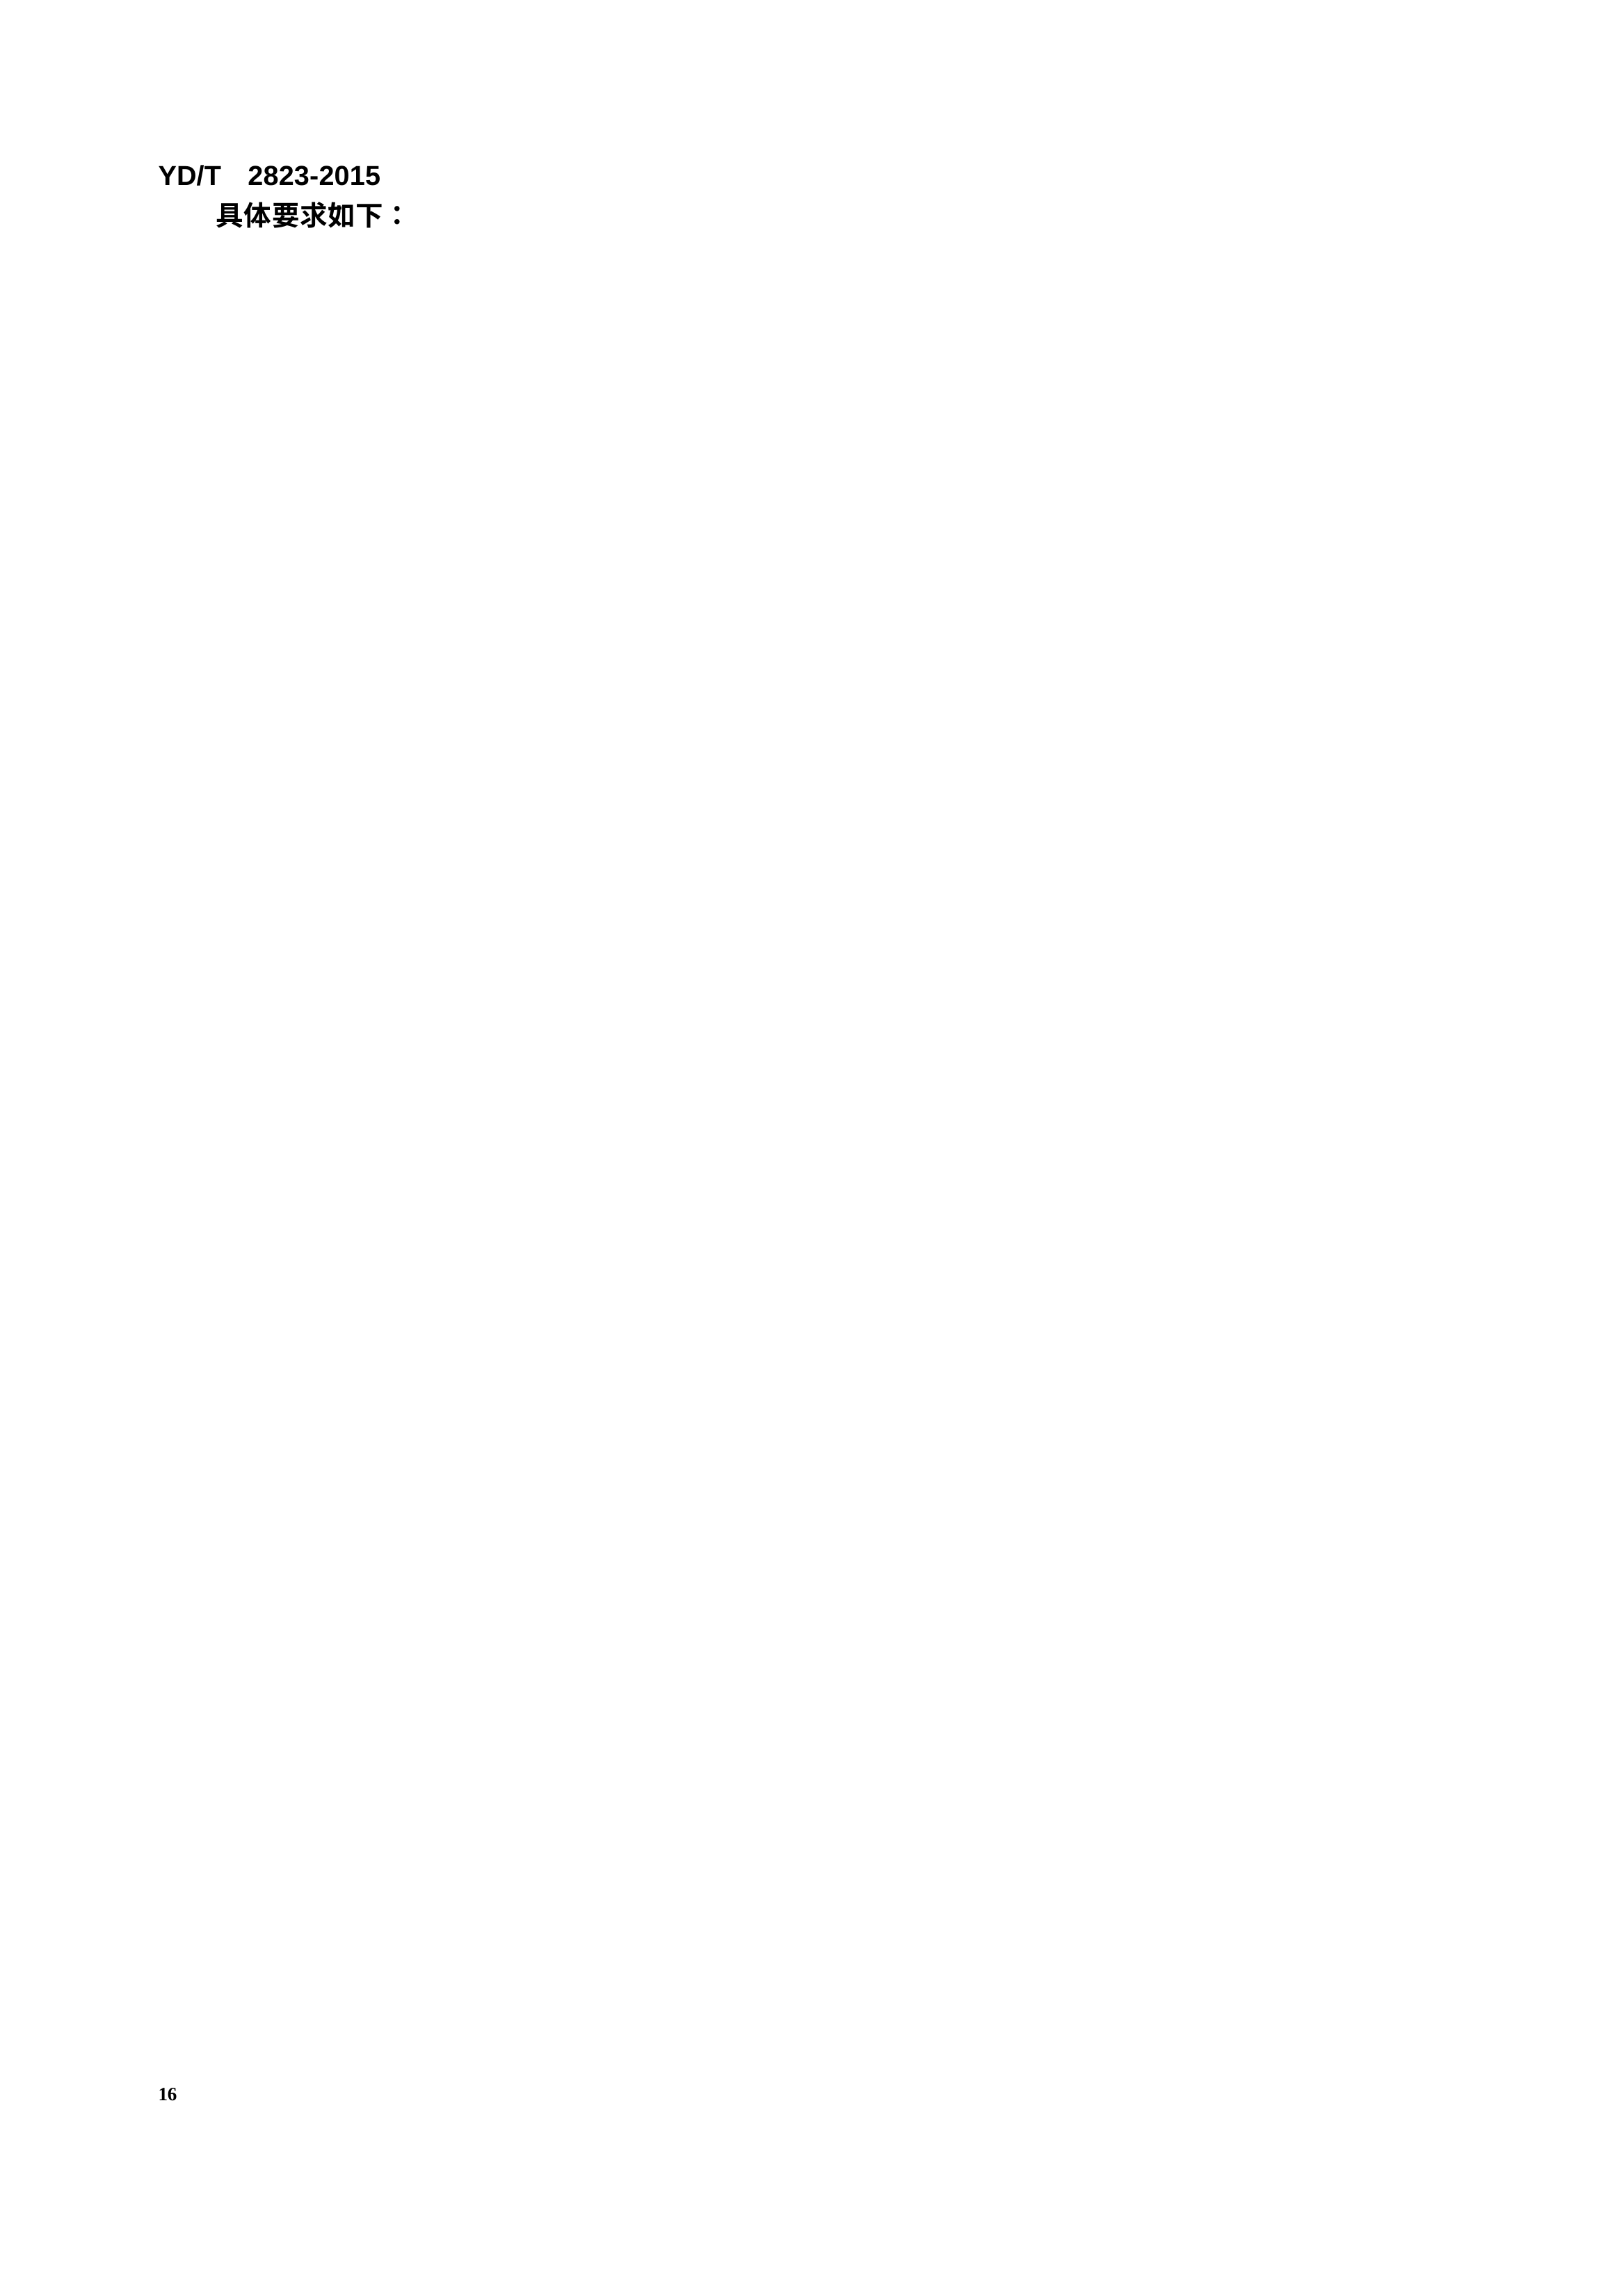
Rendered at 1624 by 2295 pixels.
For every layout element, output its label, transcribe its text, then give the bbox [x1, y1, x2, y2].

text 具体要求如下： [216, 198, 1466, 232]
